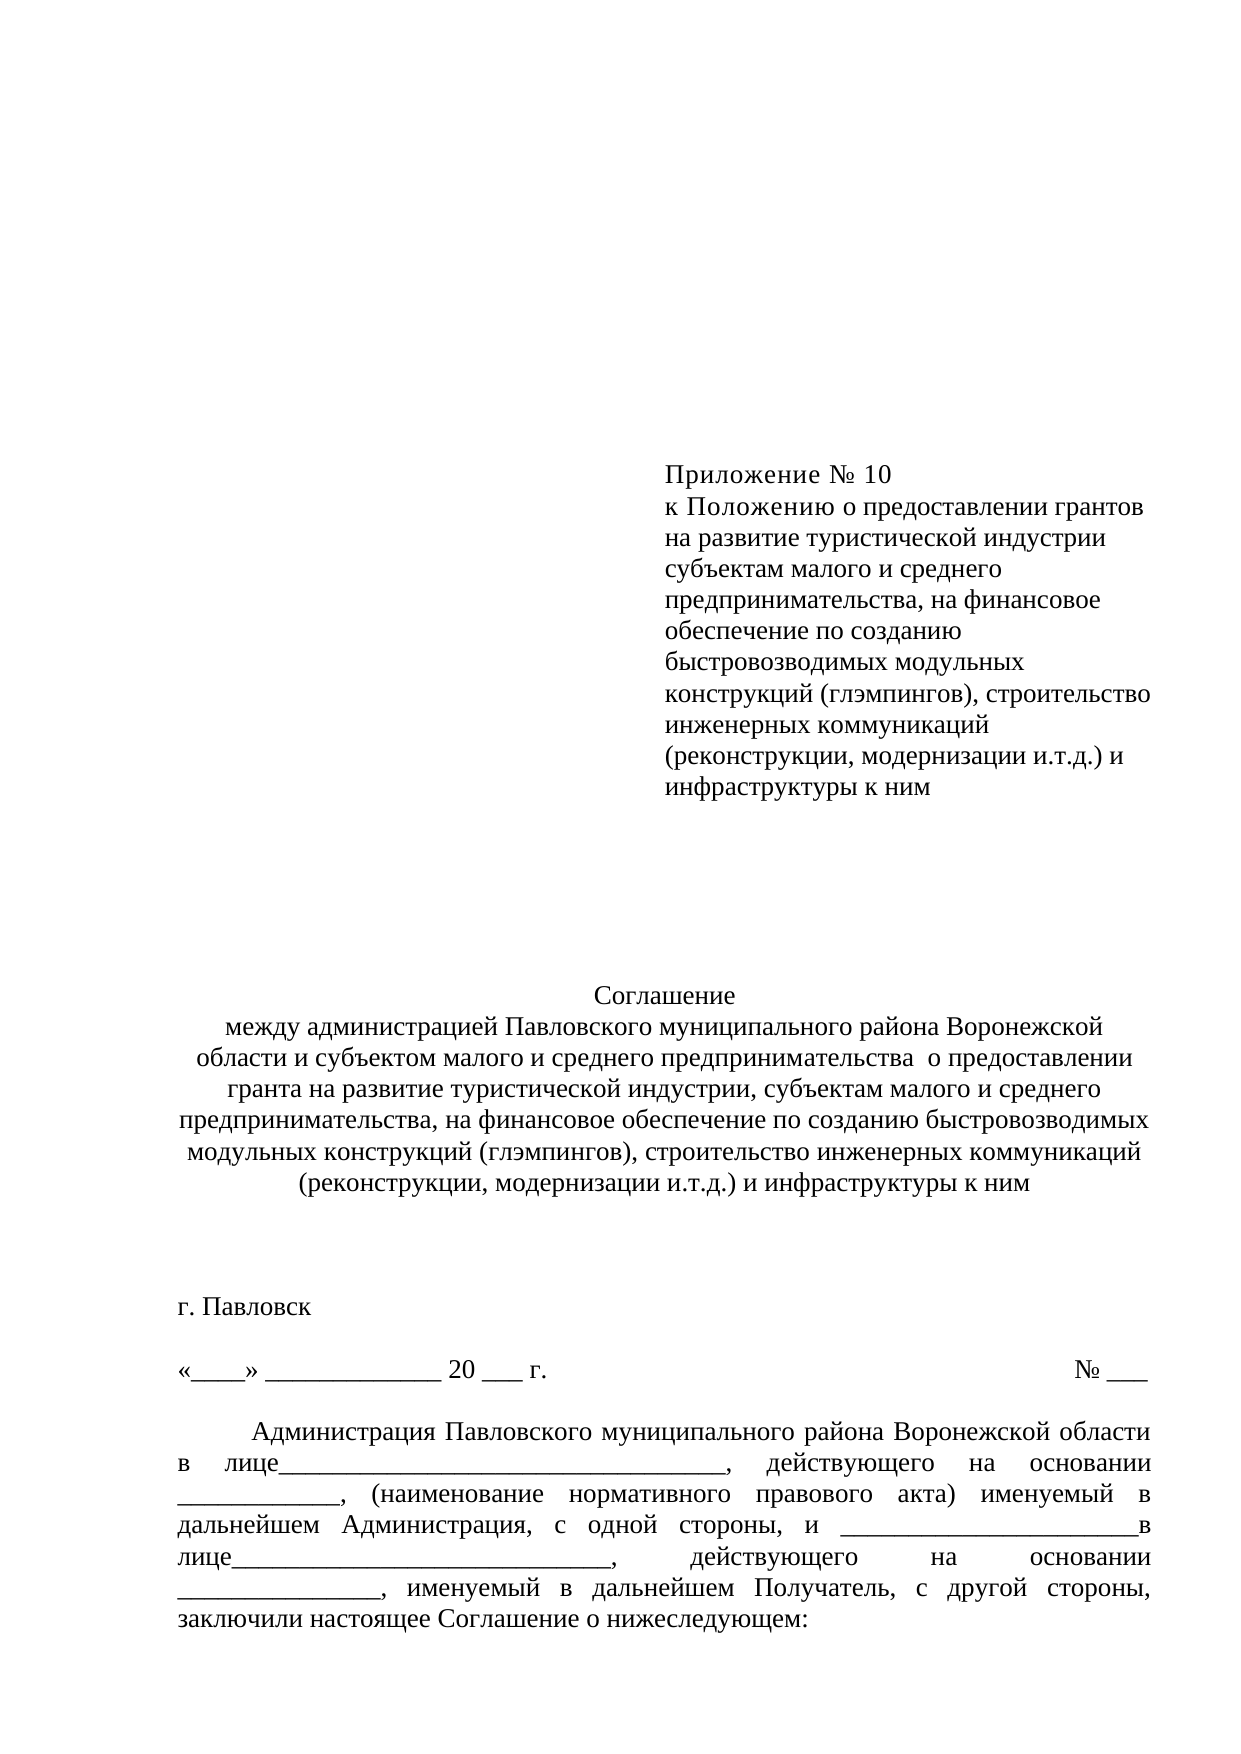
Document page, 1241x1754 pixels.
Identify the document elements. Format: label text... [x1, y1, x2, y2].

text Администрация Павловского муниципального района Воронежской области в лице_________________________________, действующего на основании ____________, (наименование нормативного правового акта) именуемый в дальнейшем Администрация, с одной стороны, и ______________________в лице____________________________, действующего на основании _______________, именуемый в дальнейшем Получатель, с другой стороны, заключили настоящее Соглашение о нижеследующем: [177, 1415, 1152, 1633]
text «____» _____________ 20 ___ г. № ___ [177, 1353, 1152, 1384]
text к Положению о предоставлении грантов на развитие туристической индустрии субъектам малого и среднего предпринимательства, на финансовое обеспечение по созданию быстровозводимых модульных конструкций (глэмпингов), строительство инженерных коммуникаций (реконструкции, модернизации и.т.д.) и инфраструктуры к ним [664, 490, 1152, 801]
text между администрацией Павловского муниципального района Воронежской области и субъектом малого и среднего предпринимательства о предоставлении гранта на развитие туристической индустрии, субъектам малого и среднего предпринимательства, на финансовое обеспечение по созданию быстровозводимых модульных конструкций (глэмпингов), строительство инженерных коммуникаций (реконструкции, модернизации и.т.д.) и инфраструктуры к ним [177, 1010, 1152, 1197]
text г. Павловск [177, 1290, 1152, 1322]
text Приложение № 10 [664, 459, 1152, 490]
text Соглашение [177, 979, 1152, 1010]
